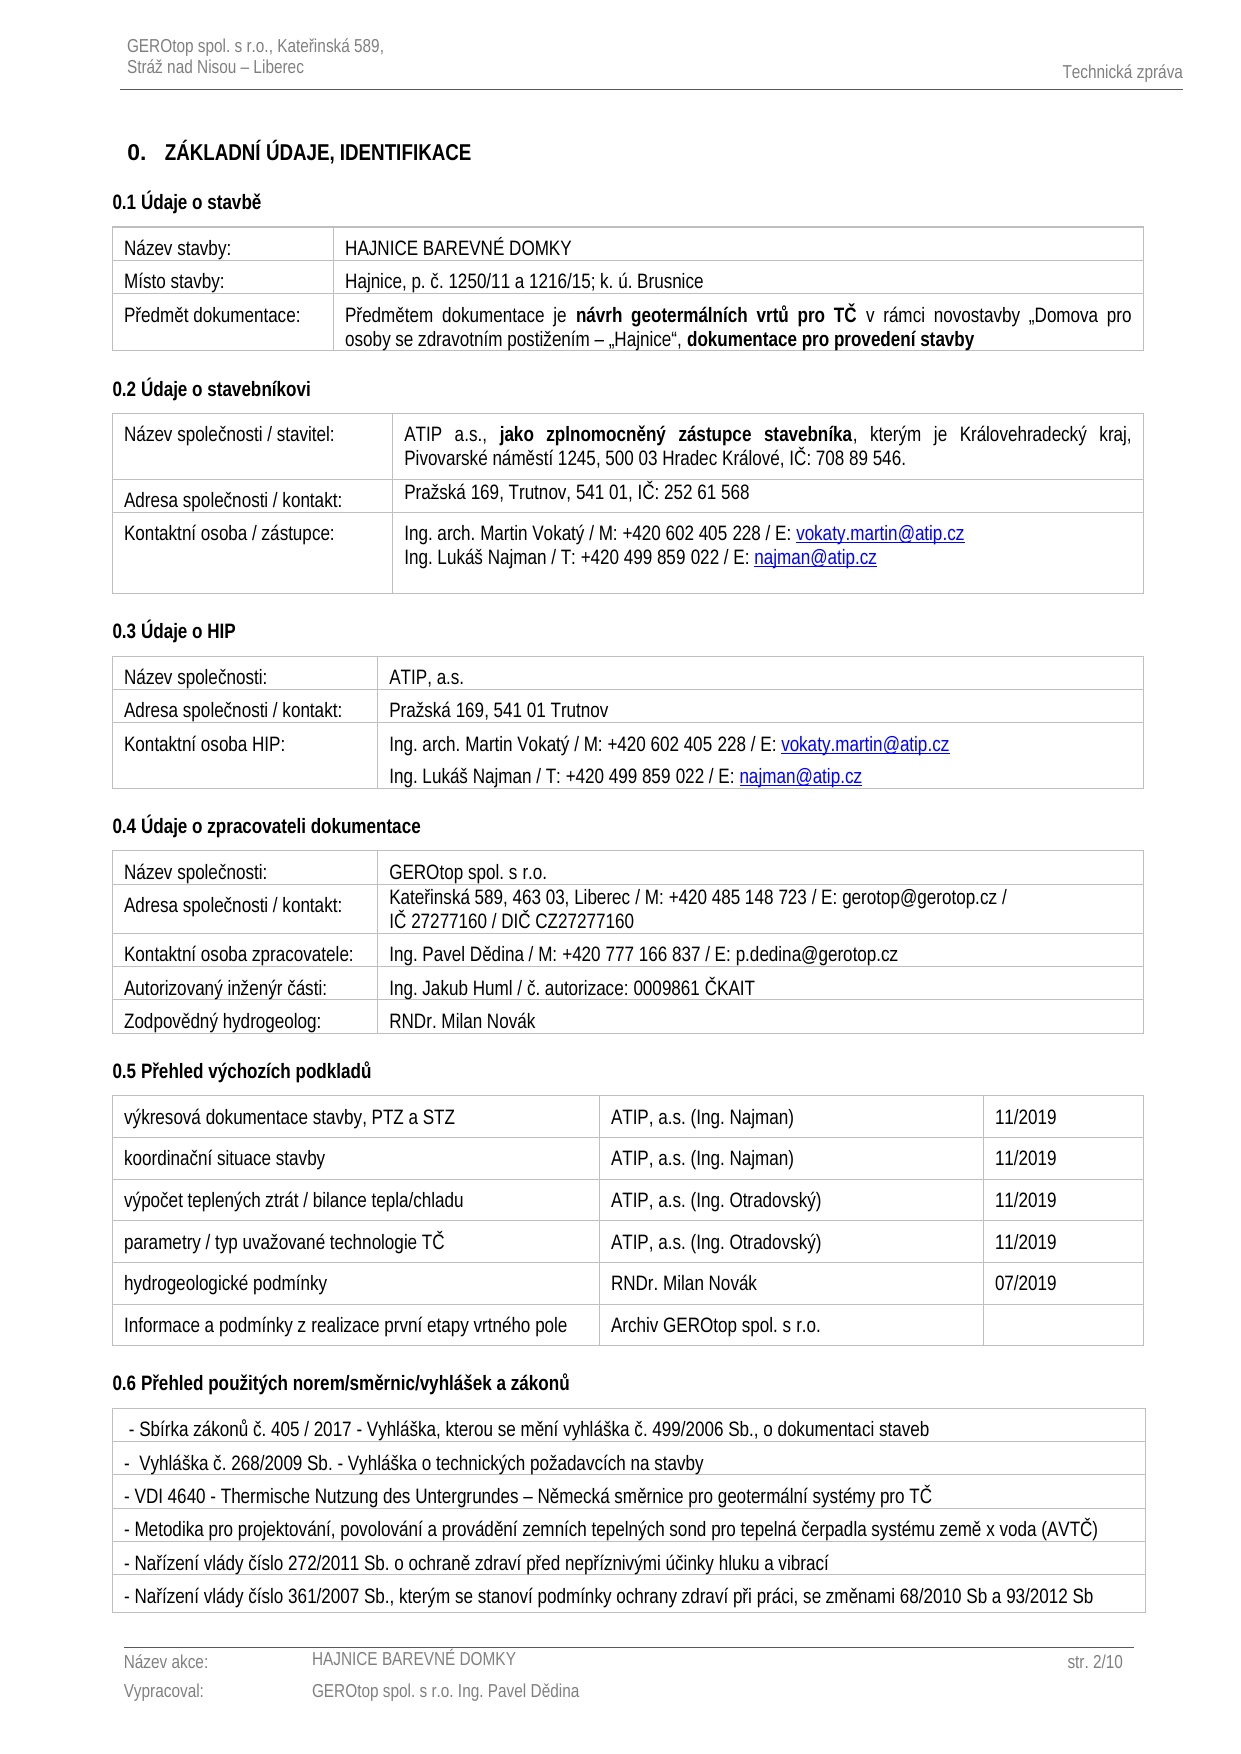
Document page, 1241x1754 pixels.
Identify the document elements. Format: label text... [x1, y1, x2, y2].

table_cell Místo stavby: [113, 261, 333, 293]
subtitle Údaje o zpracovateli dokumentace [112, 814, 1144, 838]
table_cell Informace a podmínky z realizace první etapy vrtného pole [113, 1305, 599, 1345]
table_cell Pražská 169, 541 01 Trutnov [378, 690, 1143, 722]
table_cell Kontaktní osoba / zástupce: [113, 513, 392, 593]
table_cell 11/2019 [984, 1180, 1143, 1220]
table_cell hydrogeologické podmínky [113, 1263, 599, 1303]
table_cell RNDr. Milan Novák [600, 1263, 983, 1303]
subtitle Přehled výchozích podkladů [112, 1059, 1144, 1083]
table_header Název stavby: [113, 228, 333, 260]
table_cell 11/2019 [984, 1221, 1143, 1262]
table_header Název společnosti: [113, 851, 377, 884]
table_cell RNDr. Milan Novák [378, 1000, 1143, 1033]
table_cell Autorizovaný inženýr části: [113, 967, 377, 999]
table_cell - Metodika pro projektování, povolování a provádění zemních tepelných sond pro tepelná čerpadla systému země x voda (AVTČ) [113, 1509, 1145, 1541]
table_cell ATIP, a.s. (Ing. Najman) [600, 1138, 983, 1178]
table_cell Hajnice, p. č. 1250/11 a 1216/15; k. ú. Brusnice [334, 261, 1143, 293]
table_cell Adresa společnosti / kontakt: [113, 690, 377, 722]
table_cell ATIP, a.s. (Ing. Otradovský) [600, 1180, 983, 1220]
table_header HAJNICE BAREVNÉ DOMKY [334, 228, 1143, 260]
table_cell Adresa společnosti / kontakt: [113, 480, 392, 512]
table_header ATIP, a.s. (Ing. Najman) [600, 1096, 983, 1137]
table_cell Předmětem dokumentace je návrh geotermálních vrtů pro TČ v rámci novostavby „Domova pro osoby se zdravotním postižením – „Hajnice“, dokumentace pro provedení stavby [334, 294, 1143, 350]
table_header - Sbírka zákonů č. 405 / 2017 - Vyhláška, kterou se mění vyhláška č. 499/2006 Sb., o dokumentaci staveb [113, 1409, 1145, 1441]
table_cell - Nařízení vlády číslo 272/2011 Sb. o ochraně zdraví před nepříznivými účinky hluku a vibrací [113, 1542, 1145, 1574]
subtitle Údaje o stavbě [112, 190, 1144, 214]
subtitle Přehled použitých norem/směrnic/vyhlášek a zákonů [112, 1371, 1144, 1395]
table_cell Adresa společnosti / kontakt: [113, 885, 377, 933]
table_cell koordinační situace stavby [113, 1138, 599, 1178]
table_header výkresová dokumentace stavby, PTZ a STZ [113, 1096, 599, 1137]
table_cell Ing. Pavel Dědina / M: +420 777 166 837 / E: p.dedina@gerotop.cz [378, 934, 1143, 966]
table_cell parametry / typ uvažované technologie TČ [113, 1221, 599, 1262]
table_cell ATIP, a.s. (Ing. Otradovský) [600, 1221, 983, 1262]
table_header ATIP, a.s. [378, 657, 1143, 689]
table_cell 07/2019 [984, 1263, 1143, 1303]
table_header GEROtop spol. s r.o. [378, 851, 1143, 884]
table_cell Zodpovědný hydrogeolog: [113, 1000, 377, 1033]
table_cell Ing. Jakub Huml / č. autorizace: 0009861 ČKAIT [378, 967, 1143, 999]
subtitle Údaje o HIP [112, 619, 1144, 643]
table_header ATIP a.s., jako zplnomocněný zástupce stavebníka, kterým je Královehradecký kraj, Pivovarské náměstí 1245, 500 03 Hradec Králové, IČ: 708 89 546. [393, 414, 1143, 478]
table_cell - Vyhláška č. 268/2009 Sb. - Vyhláška o technických požadavcích na stavby [113, 1442, 1145, 1474]
table_cell Ing. arch. Martin Vokatý / M: +420 602 405 228 / E: vokaty.martin@atip.cz Ing. Lukáš Najman / T: +420 499 859 022 / E: najman@atip.cz [393, 513, 1143, 593]
table_cell Předmět dokumentace: [113, 294, 333, 350]
table_header Název společnosti: [113, 657, 377, 689]
table_cell Pražská 169, Trutnov, 541 01, IČ: 252 61 568 [393, 480, 1143, 512]
table_cell - VDI 4640 - Thermische Nutzung des Untergrundes – Německá směrnice pro geotermální systémy pro TČ [113, 1475, 1145, 1508]
subtitle Údaje o stavebníkovi [112, 376, 1144, 400]
table_header 11/2019 [984, 1096, 1143, 1137]
table_cell Ing. arch. Martin Vokatý / M: +420 602 405 228 / E: vokaty.martin@atip.cz Ing. Lukáš Najman / T: +420 499 859 022 / E: najman@atip.cz [378, 723, 1143, 788]
subtitle základní údaje, IDENTIFIKACE [127, 139, 1144, 165]
table_cell Kontaktní osoba zpracovatele: [113, 934, 377, 966]
table_cell Kateřinská 589, 463 03, Liberec / M: +420 485 148 723 / E: gerotop@gerotop.cz / IČ 27277160 / DIČ CZ27277160 [378, 885, 1143, 933]
table_cell Kontaktní osoba HIP: [113, 723, 377, 788]
table_header Název společnosti / stavitel: [113, 414, 392, 478]
table_cell 11/2019 [984, 1138, 1143, 1178]
table_cell - Nařízení vlády číslo 361/2007 Sb., kterým se stanoví podmínky ochrany zdraví při práci, se změnami 68/2010 Sb a 93/2012 Sb [113, 1575, 1145, 1612]
table_cell Archiv GEROtop spol. s r.o. [600, 1305, 983, 1345]
table_cell výpočet teplených ztrát / bilance tepla/chladu [113, 1180, 599, 1220]
table_cell [984, 1305, 1143, 1345]
